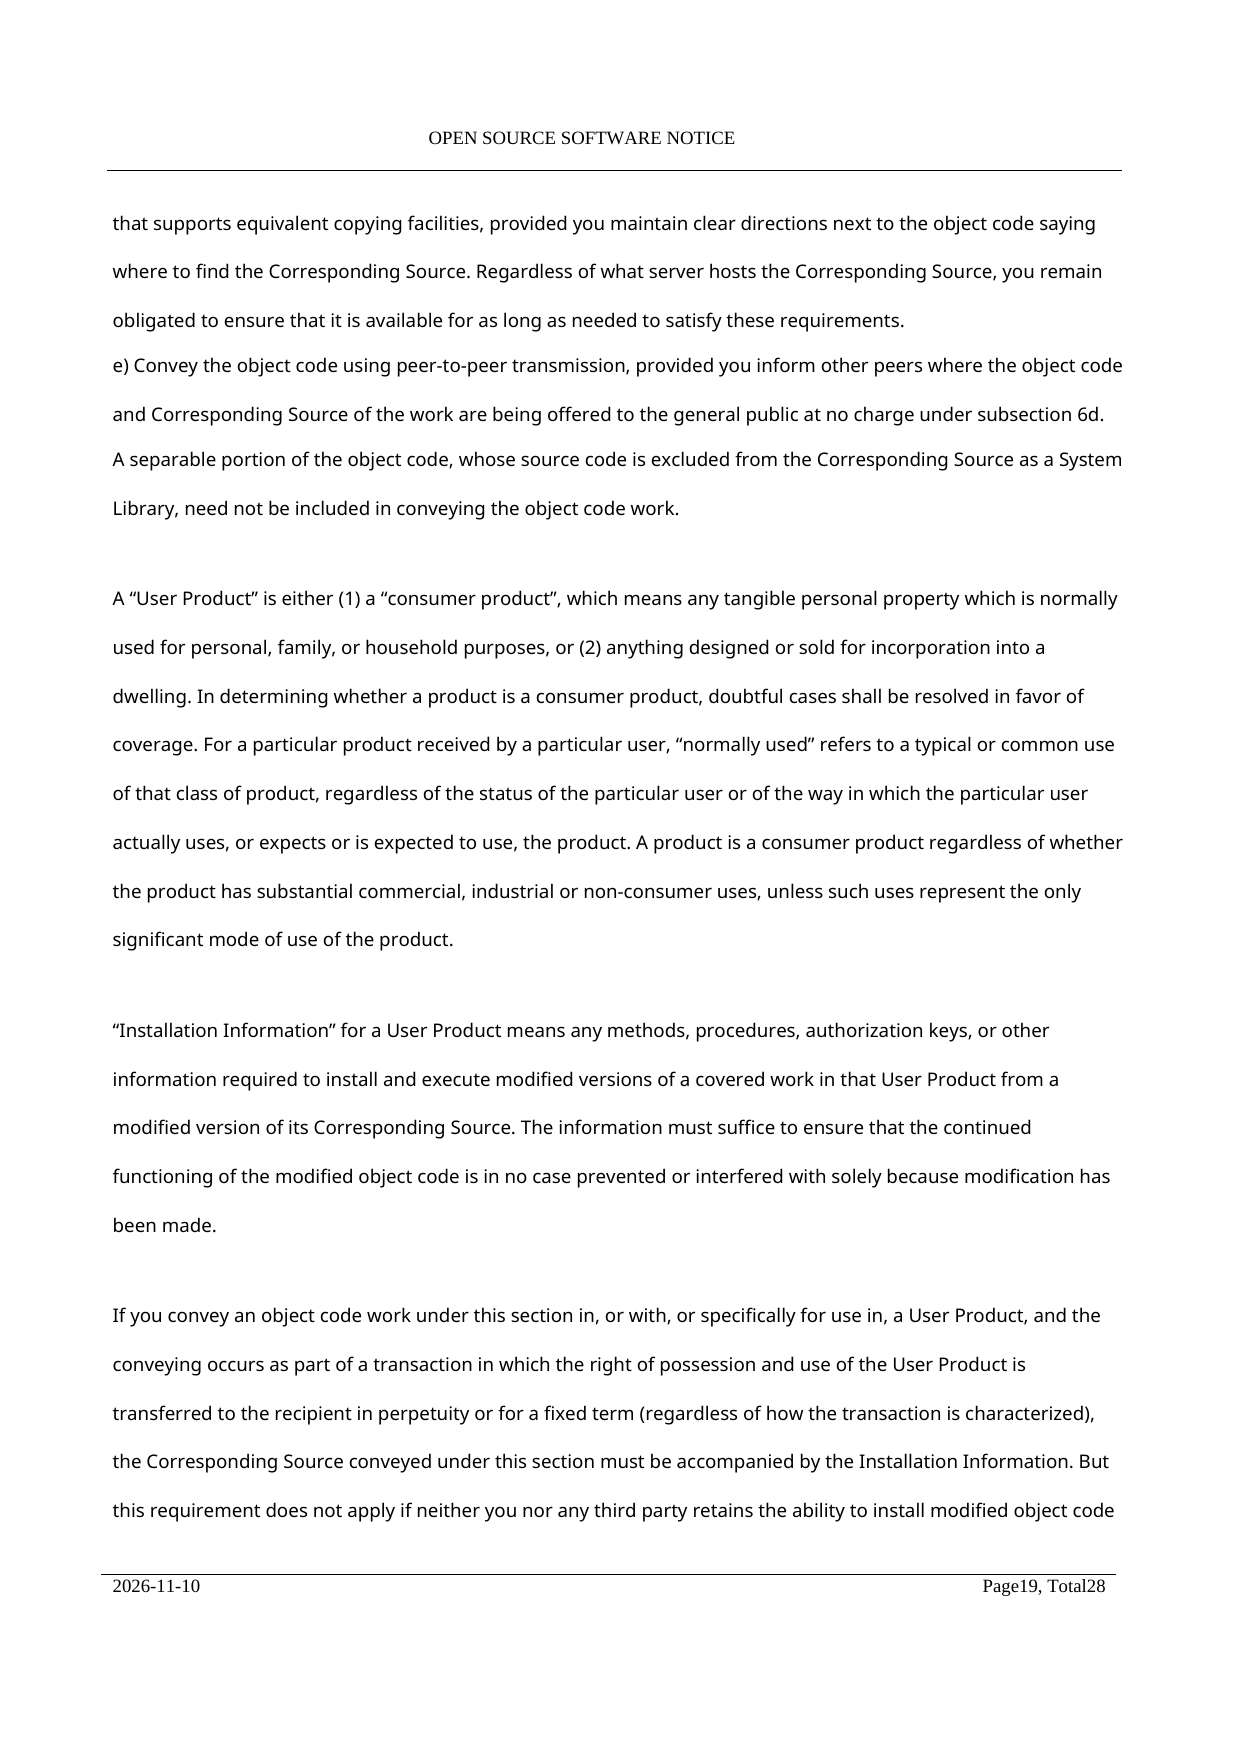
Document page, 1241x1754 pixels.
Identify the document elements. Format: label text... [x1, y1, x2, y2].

text A “User Product” is either (1) a “consumer product”, which means any tangible personal property which is normally used for personal, family, or household purposes, or (2) anything designed or sold for incorporation into a dwelling. In determining whether a product is a consumer product, doubtful cases shall be resolved in favor of coverage. For a particular product received by a particular user, “normally used” refers to a typical or common use of that class of product, regardless of the status of the particular user or of the way in which the particular user actually uses, or expects or is expected to use, the product. A product is a consumer product regardless of whether the product has substantial commercial, industrial or non-consumer uses, unless such uses represent the only significant mode of use of the product. [112, 582, 1128, 956]
text “Installation Information” for a User Product means any methods, procedures, authorization keys, or other information required to install and execute modified versions of a covered work in that User Product from a modified version of its Corresponding Source. The information must suffice to ensure that the continued functioning of the modified object code is in no case prevented or interfered with solely because modification has been made. [112, 1014, 1128, 1241]
text e) Convey the object code using peer-to-peer transmission, provided you inform other peers where the object code and Corresponding Source of the work are being offered to the general public at no charge under subsection 6d. [112, 349, 1128, 430]
text A separable portion of the object code, whose source code is excluded from the Corresponding Source as a System Library, need not be included in conveying the object code work. [112, 443, 1128, 524]
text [112, 1299, 1128, 1526]
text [112, 206, 1128, 336]
